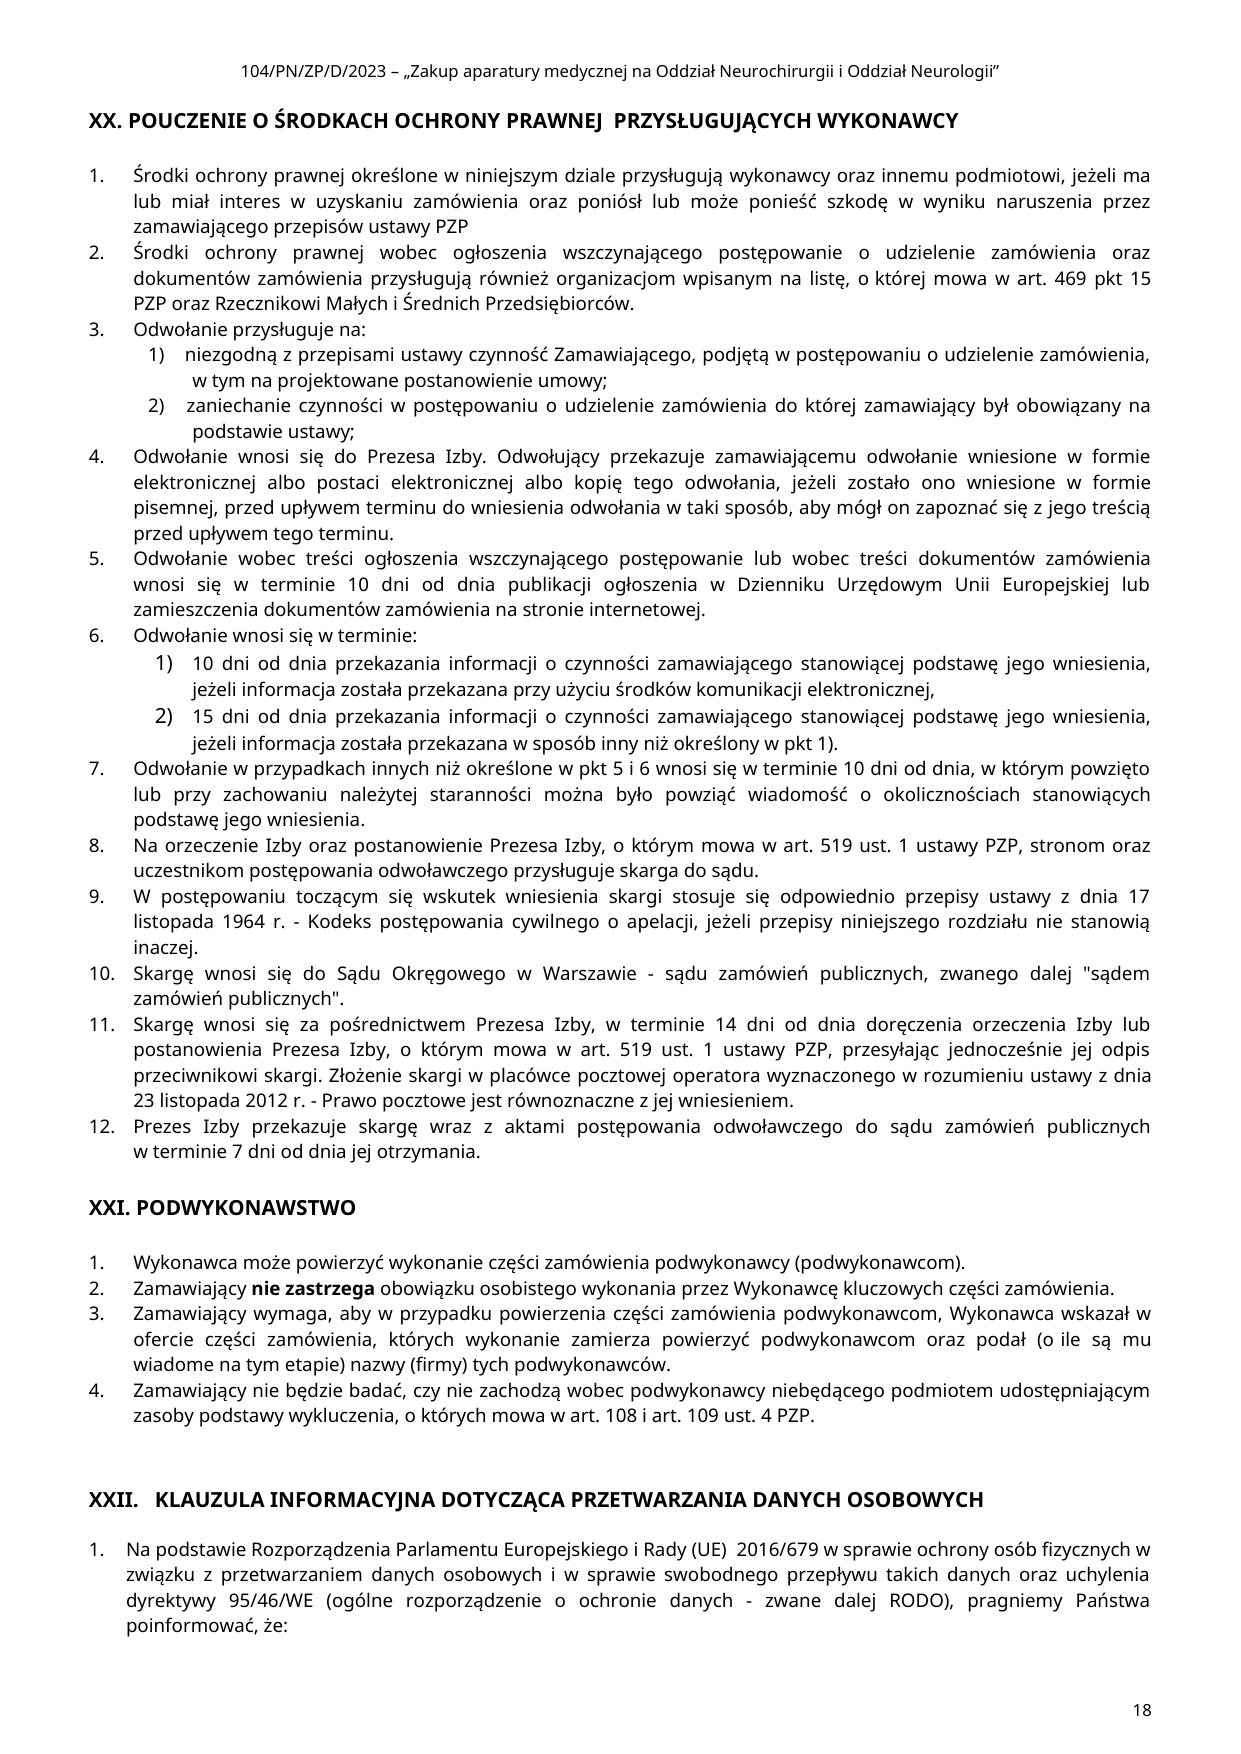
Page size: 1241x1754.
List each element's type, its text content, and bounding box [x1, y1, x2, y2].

list Na orzeczenie Izby oraz postanowienie Prezesa Izby, o którym mowa w art. 519 ust. 1 ustawy PZP, stronom oraz uczestnikom postępowania odwoławczego przysługuje skarga do sądu. [89, 832, 1152, 883]
list Środki ochrony prawnej wobec ogłoszenia wszczynającego postępowanie o udzielenie zamówienia oraz dokumentów zamówienia przysługują również organizacjom wpisanym na listę, o której mowa w art. 469 pkt 15 PZP oraz Rzecznikowi Małych i Średnich Przedsiębiorców. [89, 239, 1152, 316]
text XXI. PODWYKONAWSTWO [89, 1193, 1152, 1221]
list Środki ochrony prawnej określone w niniejszym dziale przysługują wykonawcy oraz innemu podmiotowi, jeżeli ma lub miał interes w uzyskaniu zamówienia oraz poniósł lub może ponieść szkodę w wyniku naruszenia przez zamawiającego przepisów ustawy PZP [89, 163, 1152, 239]
list Skargę wnosi się do Sądu Okręgowego w Warszawie - sądu zamówień publicznych, zwanego dalej "sądem zamówień publicznych". [89, 960, 1152, 1011]
list Zamawiający wymaga, aby w przypadku powierzenia części zamówienia podwykonawcom, Wykonawca wskazał w ofercie części zamówienia, których wykonanie zamierza powierzyć podwykonawcom oraz podał (o ile są mu wiadome na tym etapie) nazwy (firmy) tych podwykonawców. [89, 1301, 1152, 1377]
list Wykonawca może powierzyć wykonanie części zamówienia podwykonawcy (podwykonawcom). [89, 1249, 1152, 1275]
list Odwołanie wnosi się w terminie: [89, 622, 1152, 648]
list Zamawiający nie zastrzega obowiązku osobistego wykonania przez Wykonawcę kluczowych części zamówienia. [89, 1275, 1152, 1301]
list 15 dni od dnia przekazania informacji o czynności zamawiającego stanowiącej podstawę jego wniesienia, jeżeli informacja została przekazana w sposób inny niż określony w pkt 1). [154, 702, 1152, 756]
list Prezes Izby przekazuje skargę wraz z aktami postępowania odwoławczego do sądu zamówień publicznych w terminie 7 dni od dnia jej otrzymania. [89, 1113, 1152, 1164]
list Skargę wnosi się za pośrednictwem Prezesa Izby, w terminie 14 dni od dnia doręczenia orzeczenia Izby lub postanowienia Prezesa Izby, o którym mowa w art. 519 ust. 1 ustawy PZP, przesyłając jednocześnie jej odpis przeciwnikowi skargi. Złożenie skargi w placówce pocztowej operatora wyznaczonego w rozumieniu ustawy z dnia 23 listopada 2012 r. - Prawo pocztowe jest równoznaczne z jej wniesieniem. [89, 1011, 1152, 1113]
list Zamawiający nie będzie badać, czy nie zachodzą wobec podwykonawcy niebędącego podmiotem udostępniającym zasoby podstawy wykluczenia, o których mowa w art. 108 i art. 109 ust. 4 PZP. [89, 1377, 1152, 1428]
text 1) niezgodną z przepisami ustawy czynność Zamawiającego, podjętą w postępowaniu o udzielenie zamówienia, w tym na projektowane postanowienie umowy; [148, 341, 1152, 392]
list Odwołanie w przypadkach innych niż określone w pkt 5 i 6 wnosi się w terminie 10 dni od dnia, w którym powzięto lub przy zachowaniu należytej staranności można było powziąć wiadomość o okolicznościach stanowiących podstawę jego wniesienia. [89, 756, 1152, 832]
list Na podstawie Rozporządzenia Parlamentu Europejskiego i Rady (UE) 2016/679 w sprawie ochrony osób fizycznych w związku z przetwarzaniem danych osobowych i w sprawie swobodnego przepływu takich danych oraz uchylenia dyrektywy 95/46/WE (ogólne rozporządzenie o ochronie danych - zwane dalej RODO), pragniemy Państwa poinformować, że: [89, 1536, 1152, 1638]
text 2) zaniechanie czynności w postępowaniu o udzielenie zamówienia do której zamawiający był obowiązany na podstawie ustawy; [148, 392, 1152, 443]
text XXII. KLAUZULA INFORMACYJNA DOTYCZĄCA PRZETWARZANIA DANYCH OSOBOWYCH [89, 1485, 1152, 1513]
text XX. POUCZENIE O ŚRODKACH OCHRONY PRAWNEJ przysługujących wykonawcy [89, 106, 1152, 134]
list Odwołanie przysługuje na: [89, 316, 1152, 341]
list Odwołanie wnosi się do Prezesa Izby. Odwołujący przekazuje zamawiającemu odwołanie wniesione w formie elektronicznej albo postaci elektronicznej albo kopię tego odwołania, jeżeli zostało ono wniesione w formie pisemnej, przed upływem terminu do wniesienia odwołania w taki sposób, aby mógł on zapoznać się z jego treścią przed upływem tego terminu. [89, 443, 1152, 546]
list Odwołanie wobec treści ogłoszenia wszczynającego postępowanie lub wobec treści dokumentów zamówienia wnosi się w terminie 10 dni od dnia publikacji ogłoszenia w Dzienniku Urzędowym Unii Europejskiej lub zamieszczenia dokumentów zamówienia na stronie internetowej. [89, 546, 1152, 622]
list W postępowaniu toczącym się wskutek wniesienia skargi stosuje się odpowiednio przepisy ustawy z dnia 17 listopada 1964 r. - Kodeks postępowania cywilnego o apelacji, jeżeli przepisy niniejszego rozdziału nie stanowią inaczej. [89, 883, 1152, 960]
list 10 dni od dnia przekazania informacji o czynności zamawiającego stanowiącej podstawę jego wniesienia, jeżeli informacja została przekazana przy użyciu środków komunikacji elektronicznej, [154, 648, 1152, 702]
